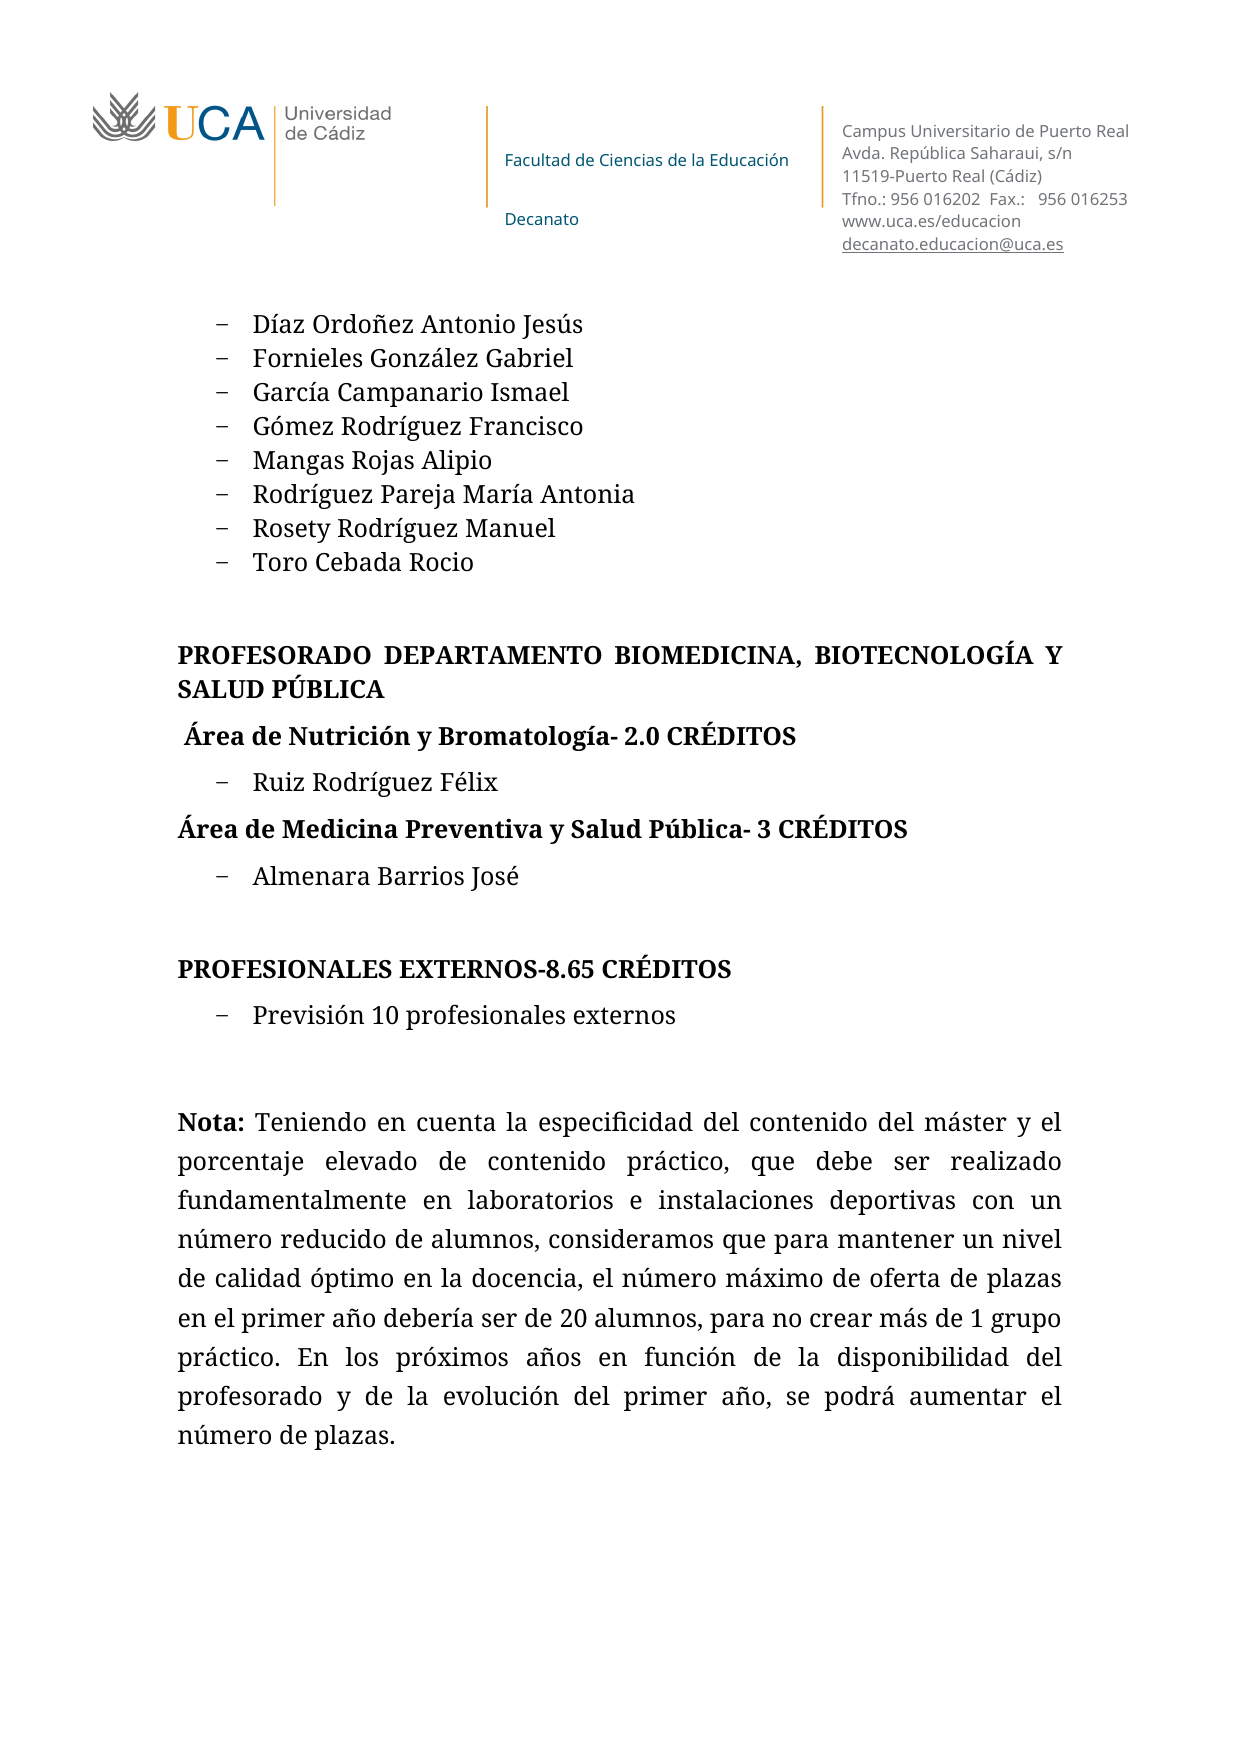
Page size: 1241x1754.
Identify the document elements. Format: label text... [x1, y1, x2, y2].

text Nota: Teniendo en cuenta la especificidad del contenido del máster y el porcentaje elevado de contenido práctico, que debe ser realizado fundamentalmente en laboratorios e instalaciones deportivas con un número reducido de alumnos, consideramos que para mantener un nivel de calidad óptimo en la docencia, el número máximo de oferta de plazas en el primer año debería ser de 20 alumnos, para no crear más de 1 grupo práctico. En los próximos años en función de la disponibilidad del profesorado y de la evolución del primer año, se podrá aumentar el número de plazas. [177, 1104, 1063, 1452]
list Díaz Ordoñez Antonio Jesús [215, 306, 1063, 340]
list Gómez Rodríguez Francisco [215, 408, 1063, 442]
list Almenara Barrios José [215, 858, 1063, 892]
list Rosety Rodríguez Manuel [215, 511, 1063, 545]
picture [506, 213, 511, 223]
text Área de Medicina Preventiva y Salud Pública- 3 CRÉDITOS [177, 812, 1063, 846]
list Rodríguez Pareja María Antonia [215, 477, 1063, 511]
list Mangas Rojas Alipio [215, 442, 1063, 477]
list Toro Cebada Rocio [215, 545, 1063, 579]
text PROFESIONALES EXTERNOS-8.65 CRÉDITOS [177, 951, 1063, 985]
list García Campanario Ismael [215, 374, 1063, 408]
picture [72, 73, 410, 224]
text Área de Nutrición y Bromatología- 2.0 CRÉDITOS [177, 718, 1063, 752]
picture [485, 73, 490, 226]
list Fornieles González Gabriel [215, 340, 1063, 374]
picture [821, 73, 826, 226]
text PROFESORADO DEPARTAMENTO BIOMEDICINA, BIOTECNOLOGÍA Y SALUD PÚBLICA [177, 638, 1063, 706]
list Previsión 10 profesionales externos [215, 998, 1063, 1032]
list Ruiz Rodríguez Félix [215, 765, 1063, 799]
